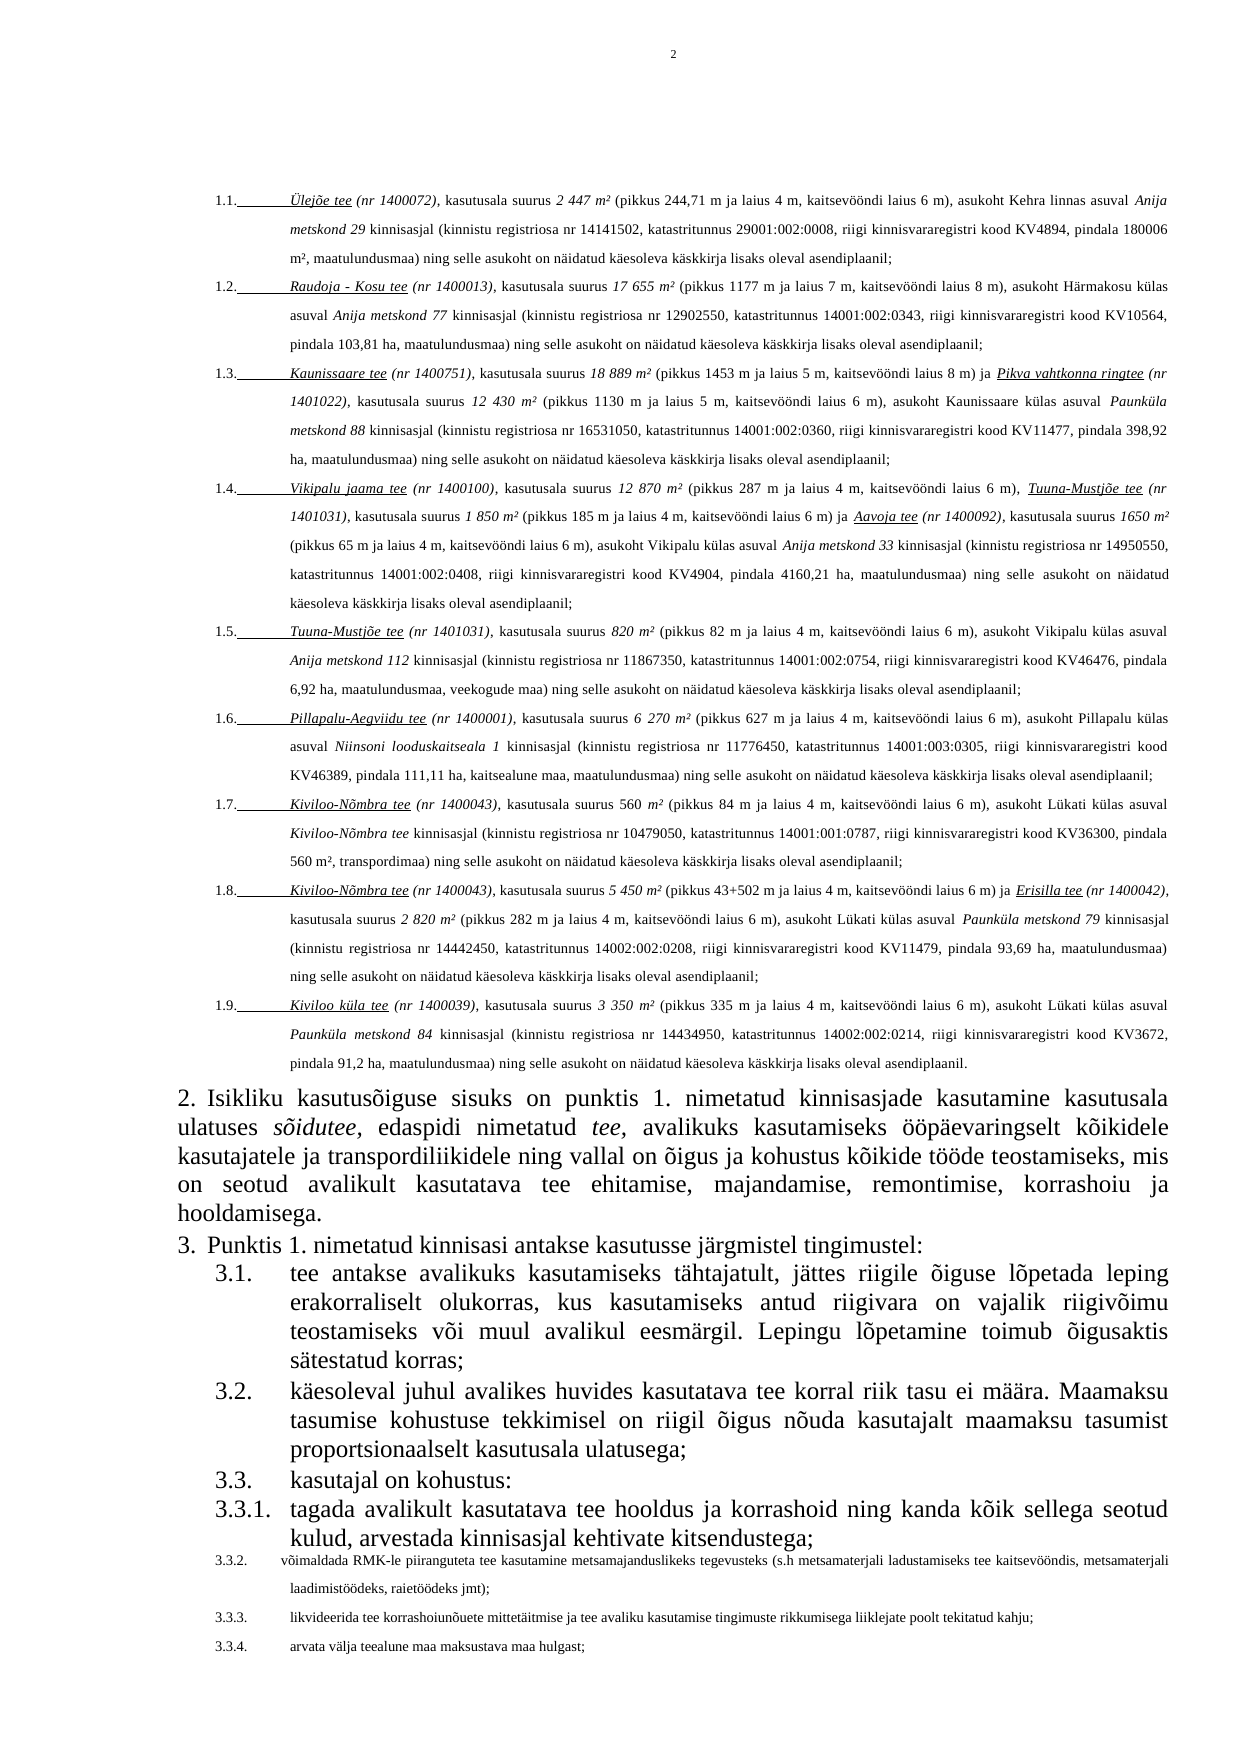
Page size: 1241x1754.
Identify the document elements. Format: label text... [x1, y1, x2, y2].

list Kiviloo-Nõmbra tee (nr 1400043), kasutusala suurus 560 m² (pikkus 84 m ja laius 4 m, kaitsevööndi laius 6 m), asukoht Lükati külas asuval Kiviloo-Nõmbra tee kinnisasjal (kinnistu registriosa nr 10479050, katastritunnus 14001:001:0787, riigi kinnisvararegistri kood KV36300, pindala 560 m², transpordimaa) ning selle asukoht on näidatud käesoleva käskkirja lisaks oleval asendiplaanil; [215, 796, 1169, 882]
list käesoleval juhul avalikes huvides kasutatava tee korral riik tasu ei määra. Maamaksu tasumise kohustuse tekkimisel on riigil õigus nõuda kasutajalt maamaksu tasumist proportsionaalselt kasutusala ulatusega; [215, 1376, 1169, 1463]
list Tuuna-Mustjõe tee (nr 1401031), kasutusala suurus 820 m² (pikkus 82 m ja laius 4 m, kaitsevööndi laius 6 m), asukoht Vikipalu külas asuval Anija metskond 112 kinnisasjal (kinnistu registriosa nr 11867350, katastritunnus 14001:002:0754, riigi kinnisvararegistri kood KV46476, pindala 6,92 ha, maatulundusmaa, veekogude maa) ning selle asukoht on näidatud käesoleva käskkirja lisaks oleval asendiplaanil; [215, 623, 1169, 709]
list võimaldada RMK-le piiranguteta tee kasutamine metsamajanduslikeks tegevusteks (s.h metsamaterjali ladustamiseks tee kaitsevööndis, metsamaterjali laadimistöödeks, raietöödeks jmt); [215, 1552, 1169, 1609]
list Kiviloo-Nõmbra tee (nr 1400043), kasutusala suurus 5 450 m² (pikkus 43+502 m ja laius 4 m, kaitsevööndi laius 6 m) ja Erisilla tee (nr 1400042), kasutusala suurus 2 820 m² (pikkus 282 m ja laius 4 m, kaitsevööndi laius 6 m), asukoht Lükati külas asuval Paunküla metskond 79 kinnisasjal (kinnistu registriosa nr 14442450, katastritunnus 14002:002:0208, riigi kinnisvararegistri kood KV11479, pindala 93,69 ha, maatulundusmaa) ning selle asukoht on näidatud käesoleva käskkirja lisaks oleval asendiplaanil; [215, 882, 1169, 997]
list Punktis 1. nimetatud kinnisasi antakse kasutusse järgmistel tingimustel: [177, 1230, 1169, 1258]
list Vikipalu jaama tee (nr 1400100), kasutusala suurus 12 870 m² (pikkus 287 m ja laius 4 m, kaitsevööndi laius 6 m), Tuuna-Mustjõe tee (nr 1401031), kasutusala suurus 1 850 m² (pikkus 185 m ja laius 4 m, kaitsevööndi laius 6 m) ja Aavoja tee (nr 1400092), kasutusala suurus 1650 m² (pikkus 65 m ja laius 4 m, kaitsevööndi laius 6 m), asukoht Vikipalu külas asuval Anija metskond 33 kinnisasjal (kinnistu registriosa nr 14950550, katastritunnus 14001:002:0408, riigi kinnisvararegistri kood KV4904, pindala 4160,21 ha, maatulundusmaa) ning selle asukoht on näidatud käesoleva käskkirja lisaks oleval asendiplaanil; [215, 479, 1169, 623]
list kasutajal on kohustus: [215, 1465, 1169, 1494]
list Kaunissaare tee (nr 1400751), kasutusala suurus 18 889 m² (pikkus 1453 m ja laius 5 m, kaitsevööndi laius 8 m) ja Pikva vahtkonna ringtee (nr 1401022), kasutusala suurus 12 430 m² (pikkus 1130 m ja laius 5 m, kaitsevööndi laius 6 m), asukoht Kaunissaare külas asuval Paunküla metskond 88 kinnisasjal (kinnistu registriosa nr 16531050, katastritunnus 14001:002:0360, riigi kinnisvararegistri kood KV11477, pindala 398,92 ha, maatulundusmaa) ning selle asukoht on näidatud käesoleva käskkirja lisaks oleval asendiplaanil; [215, 364, 1169, 479]
list Isikliku kasutusõiguse sisuks on punktis 1. nimetatud kinnisasjade kasutamine kasutusala ulatuses sõidutee, edaspidi nimetatud tee, avalikuks kasutamiseks ööpäevaringselt kõikidele kasutajatele ja transpordiliikidele ning vallal on õigus ja kohustus kõikide tööde teostamiseks, mis on seotud avalikult kasutatava tee ehitamise, majandamise, remontimise, korrashoiu ja hooldamisega. [177, 1083, 1169, 1227]
list Pillapalu-Aegviidu tee (nr 1400001), kasutusala suurus 6 270 m² (pikkus 627 m ja laius 4 m, kaitsevööndi laius 6 m), asukoht Pillapalu külas asuval Niinsoni looduskaitseala 1 kinnisasjal (kinnistu registriosa nr 11776450, katastritunnus 14001:003:0305, riigi kinnisvararegistri kood KV46389, pindala 111,11 ha, kaitsealune maa, maatulundusmaa) ning selle asukoht on näidatud käesoleva käskkirja lisaks oleval asendiplaanil; [215, 709, 1169, 796]
list likvideerida tee korrashoiunõuete mittetäitmise ja tee avaliku kasutamise tingimuste rikkumisega liiklejate poolt tekitatud kahju; [215, 1609, 1169, 1638]
list arvata välja teealune maa maksustava maa hulgast; [215, 1638, 1169, 1667]
list tee antakse avalikuks kasutamiseks tähtajatult, jättes riigile õiguse lõpetada leping erakorraliselt olukorras, kus kasutamiseks antud riigivara on vajalik riigivõimu teostamiseks või muul avalikul eesmärgil. Lepingu lõpetamine toimub õigusaktis sätestatud korras; [215, 1258, 1169, 1373]
list Ülejõe tee (nr 1400072), kasutusala suurus 2 447 m² (pikkus 244,71 m ja laius 4 m, kaitsevööndi laius 6 m), asukoht Kehra linnas asuval Anija metskond 29 kinnisasjal (kinnistu registriosa nr 14141502, katastritunnus 29001:002:0008, riigi kinnisvararegistri kood KV4894, pindala 180006 m², maatulundusmaa) ning selle asukoht on näidatud käesoleva käskkirja lisaks oleval asendiplaanil; [215, 192, 1169, 278]
list Kiviloo küla tee (nr 1400039), kasutusala suurus 3 350 m² (pikkus 335 m ja laius 4 m, kaitsevööndi laius 6 m), asukoht Lükati külas asuval Paunküla metskond 84 kinnisasjal (kinnistu registriosa nr 14434950, katastritunnus 14002:002:0214, riigi kinnisvararegistri kood KV3672, pindala 91,2 ha, maatulundusmaa) ning selle asukoht on näidatud käesoleva käskkirja lisaks oleval asendiplaanil. [215, 997, 1169, 1083]
list Raudoja - Kosu tee (nr 1400013), kasutusala suurus 17 655 m² (pikkus 1177 m ja laius 7 m, kaitsevööndi laius 8 m), asukoht Härmakosu külas asuval Anija metskond 77 kinnisasjal (kinnistu registriosa nr 12902550, katastritunnus 14001:002:0343, riigi kinnisvararegistri kood KV10564, pindala 103,81 ha, maatulundusmaa) ning selle asukoht on näidatud käesoleva käskkirja lisaks oleval asendiplaanil; [215, 278, 1169, 364]
list tagada avalikult kasutatava tee hooldus ja korrashoid ning kanda kõik sellega seotud kulud, arvestada kinnisasjal kehtivate kitsendustega; [215, 1494, 1169, 1552]
